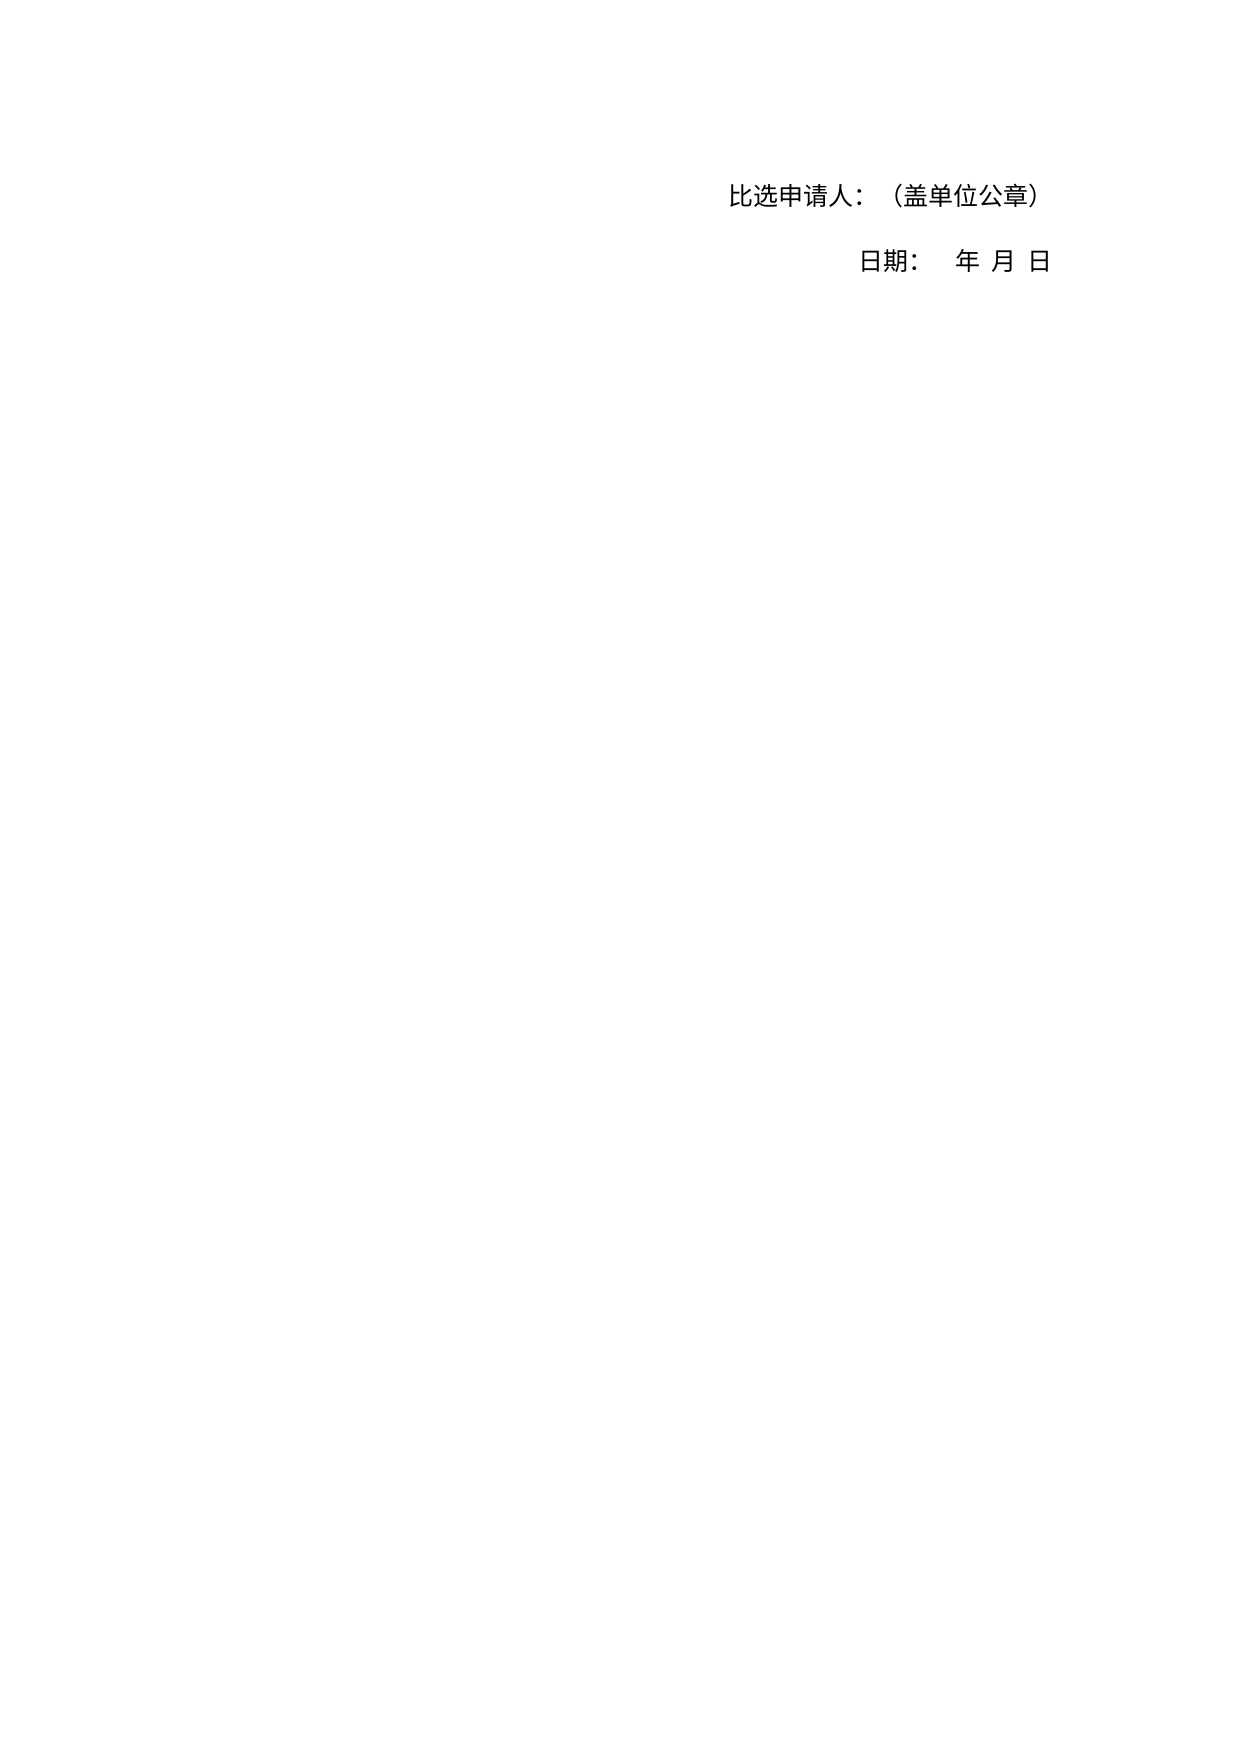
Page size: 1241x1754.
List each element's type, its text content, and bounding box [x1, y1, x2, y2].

text 比选申请人：（盖单位公章） [187, 162, 1053, 227]
text 日期： 年 月 日 [187, 227, 1053, 292]
